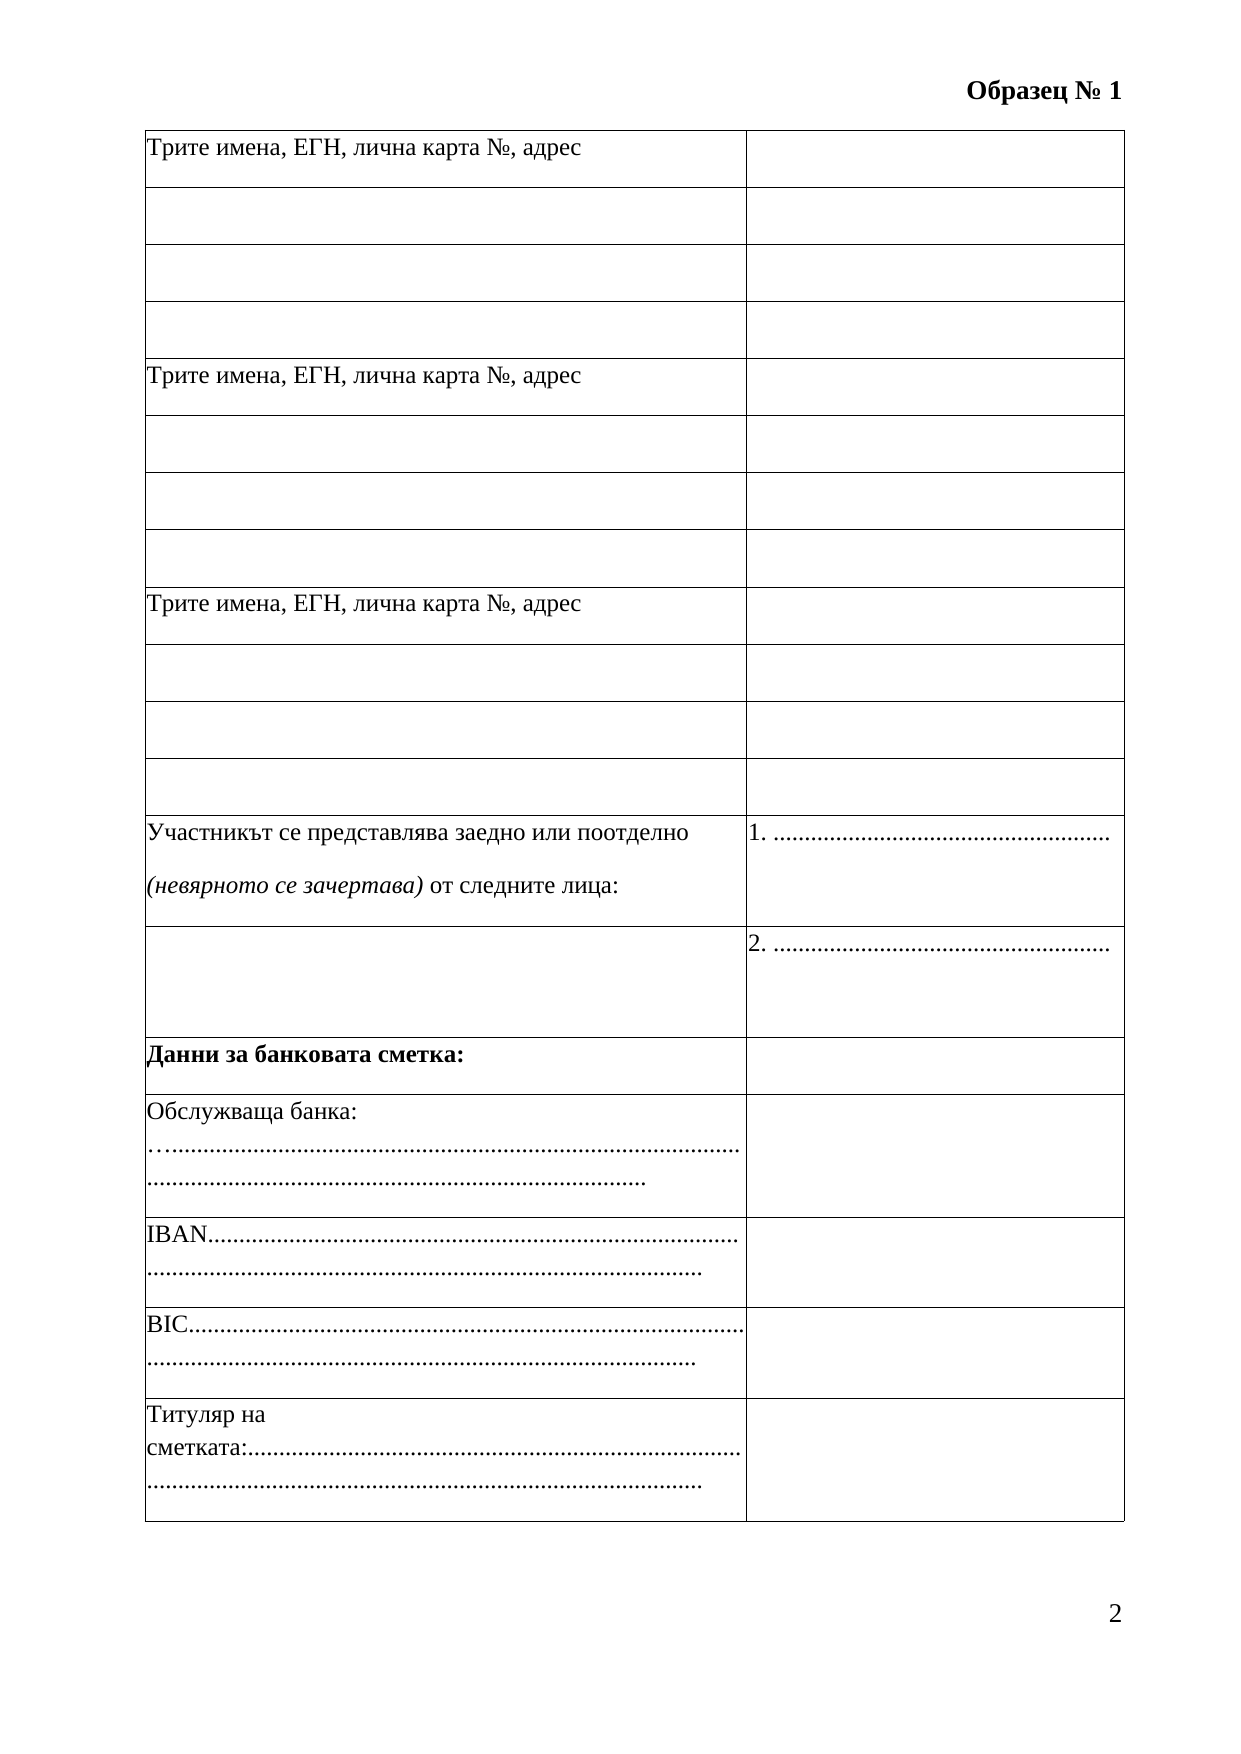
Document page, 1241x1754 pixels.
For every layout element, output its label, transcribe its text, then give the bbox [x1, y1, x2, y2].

table_cell [747, 759, 1124, 815]
table_cell 1. ...................................................... [747, 816, 1124, 926]
table_header Трите имена, ЕГН, лична карта №, адрес [146, 131, 746, 187]
table_cell IBAN.............................................................................................................................................................................. [146, 1218, 746, 1307]
table_cell [747, 1095, 1124, 1217]
table_cell [146, 245, 746, 301]
table_cell Обслужваща банка:…........................................................................................................................................................................... [146, 1095, 746, 1217]
table_cell [747, 416, 1124, 472]
table_cell Трите имена, ЕГН, лична карта №, адрес [146, 359, 746, 415]
table_cell [747, 359, 1124, 415]
table_cell [146, 702, 746, 758]
table_cell Титуляр на сметката:........................................................................................................................................................................ [146, 1399, 746, 1521]
table_header [747, 131, 1124, 187]
table_cell [747, 1399, 1124, 1521]
table_cell [747, 245, 1124, 301]
table_cell Участникът се представлява заедно или поотделно (невярното се зачертава) от следните лица: [146, 816, 746, 926]
table_cell [747, 702, 1124, 758]
table_cell [146, 645, 746, 701]
table_cell [747, 1308, 1124, 1397]
table_cell [146, 759, 746, 815]
table_cell [146, 416, 746, 472]
table_cell [747, 530, 1124, 586]
table_cell [747, 1038, 1124, 1094]
table_cell BIC................................................................................................................................................................................. [146, 1308, 746, 1397]
table_cell [146, 188, 746, 244]
table_cell 2. ...................................................... [747, 927, 1124, 1037]
table_cell [747, 473, 1124, 529]
table_cell Данни за банковата сметка: [146, 1038, 746, 1094]
table_cell [747, 588, 1124, 643]
table_cell [747, 645, 1124, 701]
table_cell [747, 1218, 1124, 1307]
table_cell [146, 530, 746, 586]
table_cell [747, 188, 1124, 244]
table_cell Трите имена, ЕГН, лична карта №, адрес [146, 588, 746, 643]
table_cell [747, 302, 1124, 358]
table_cell [146, 473, 746, 529]
table_cell [146, 927, 746, 1037]
table_cell [146, 302, 746, 358]
